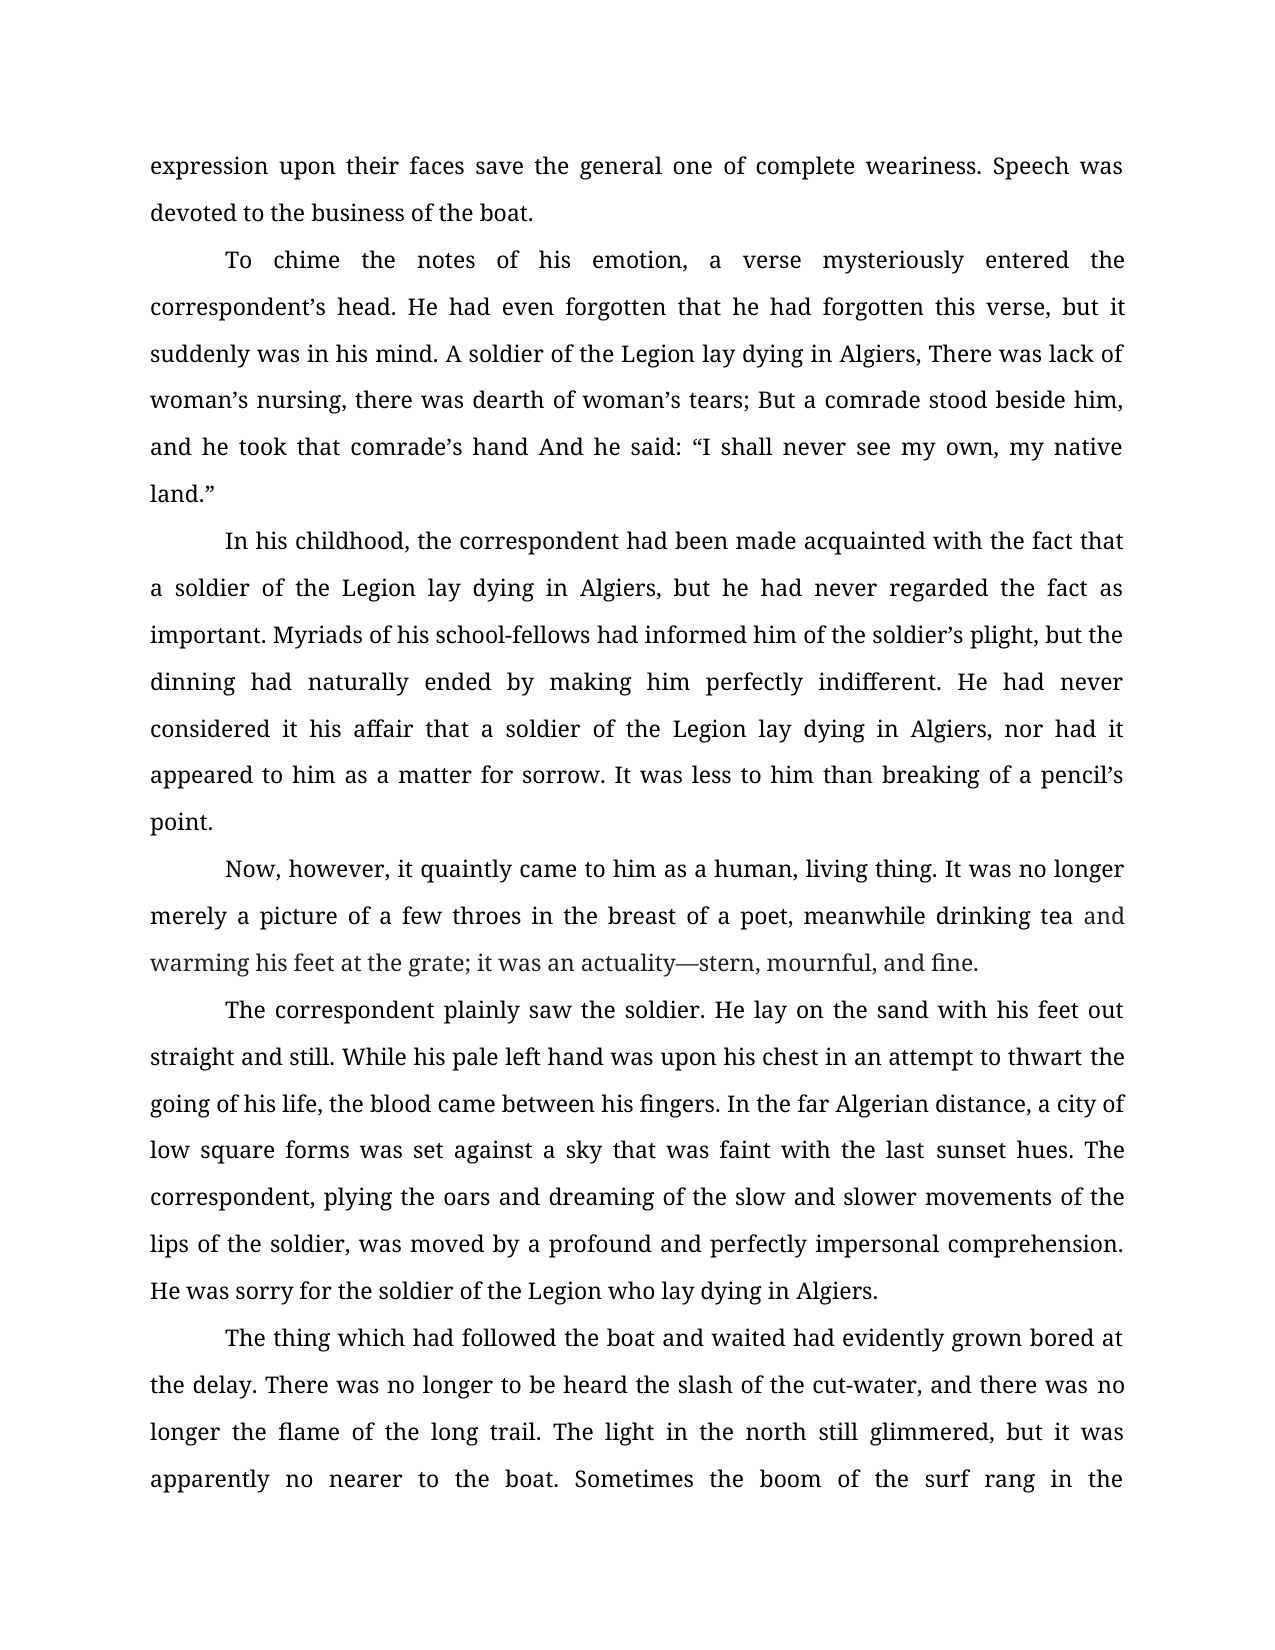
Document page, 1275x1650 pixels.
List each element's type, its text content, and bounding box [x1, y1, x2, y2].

text In his childhood, the correspondent had been made acquainted with the fact that a soldier of the Legion lay dying in Algiers, but he had never regarded the fact as important. Myriads of his school-fellows had informed him of the soldier’s plight, but the dinning had naturally ended by making him perfectly indifferent. He had never considered it his affair that a soldier of the Legion lay dying in Algiers, nor had it appeared to him as a matter for sorrow. It was less to him than breaking of a pencil’s point. [150, 525, 1125, 837]
text To chime the notes of his emotion, a verse mysteriously entered the correspondent’s head. He had even forgotten that he had forgotten this verse, but it suddenly was in his mind. A soldier of the Legion lay dying in Algiers, There was lack of woman’s nursing, there was dearth of woman’s tears; But a comrade stood beside him, and he took that comrade’s hand And he said: “I shall never see my own, my native land.” [150, 244, 1125, 509]
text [150, 150, 1125, 228]
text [150, 1322, 1125, 1494]
text Now, however, it quaintly came to him as a human, living thing. It was no longer merely a picture of a few throes in the breast of a poet, meanwhile drinking tea and warming his feet at the grate; it was an actuality—stern, mournful, and fine. [150, 853, 1125, 978]
text The correspondent plainly saw the soldier. He lay on the sand with his feet out straight and still. While his pale left hand was upon his chest in an attempt to thwart the going of his life, the blood came between his fingers. In the far Algerian distance, a city of low square forms was set against a sky that was faint with the last sunset hues. The correspondent, plying the oars and dreaming of the slow and slower movements of the lips of the soldier, was moved by a profound and perfectly impersonal comprehension. He was sorry for the soldier of the Legion who lay dying in Algiers. [150, 994, 1125, 1306]
